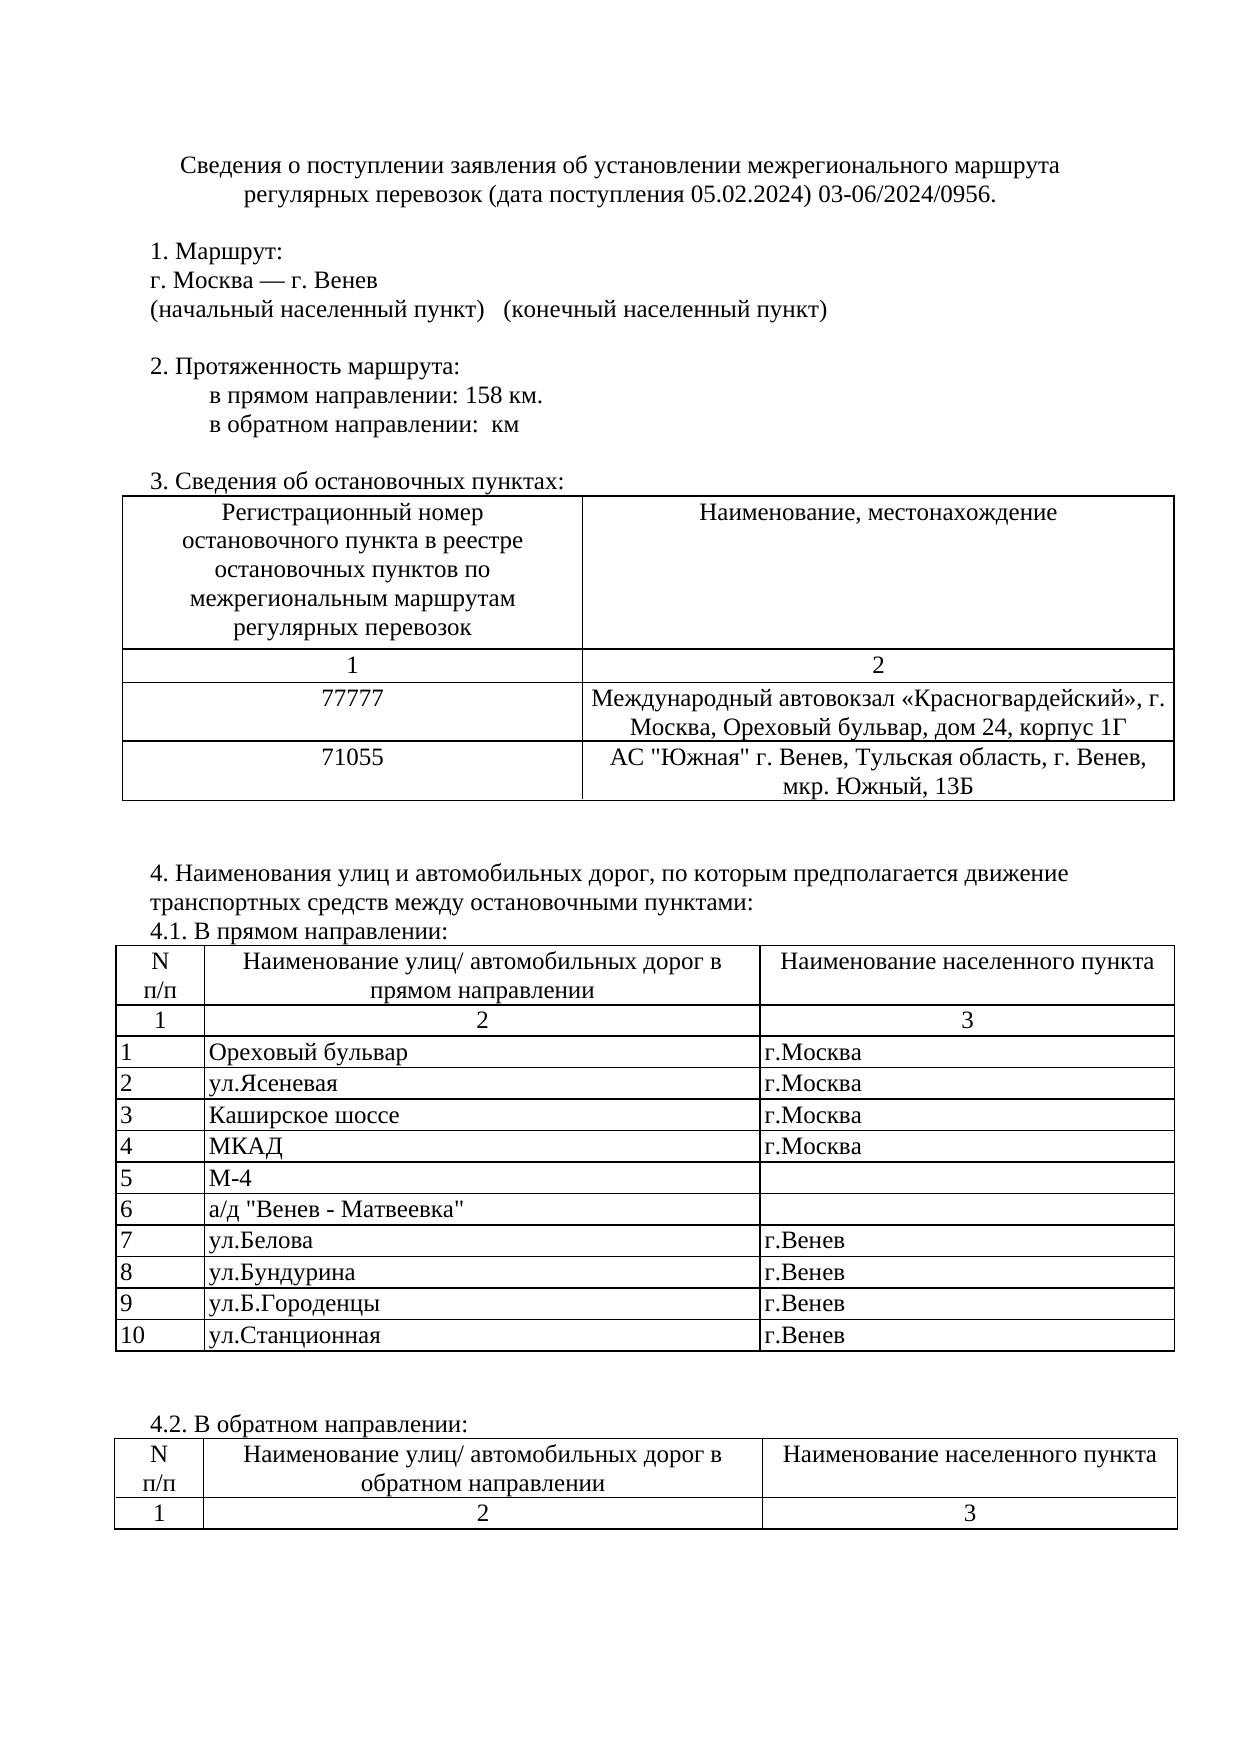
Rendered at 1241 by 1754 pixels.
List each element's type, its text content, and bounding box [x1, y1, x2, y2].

table_cell 2 [583, 650, 1173, 681]
table_cell 2 [117, 1068, 204, 1098]
table_cell Международный автовокзал «Красногвардейский», г. Москва, Ореховый бульвар, дом 24, корпус 1Г [583, 683, 1173, 740]
table_cell г.Венев [761, 1226, 1174, 1256]
text Сведения о поступлении заявления об установлении межрегионального маршрута регулярных перевозок (дата поступления 05.02.2024) 03-06/2024/0956. [150, 150, 1090, 207]
table_cell ул.Ясеневая [205, 1068, 759, 1098]
table_cell 8 [117, 1257, 204, 1287]
table_cell г.Венев [761, 1320, 1174, 1350]
text 2. Протяженность маршрута: [150, 351, 1090, 380]
table_cell ул.Б.Городенцы [205, 1289, 759, 1318]
text 4. Наименования улиц и автомобильных дорог, по которым предполагается движение транспортных средств между остановочными пунктами: [150, 858, 1090, 916]
table_cell 3 [763, 1497, 1177, 1528]
table_cell 3 [117, 1100, 204, 1130]
text 4.1. В прямом направлении: [150, 916, 1090, 945]
table_cell ул.Белова [205, 1226, 759, 1256]
table_cell 1 [123, 650, 582, 681]
table_header N п/п [115, 1439, 203, 1497]
table_cell 3 [761, 1006, 1174, 1035]
table_header Наименование, местонахождение [583, 497, 1173, 648]
table_cell 6 [117, 1194, 204, 1224]
table_cell МКАД [205, 1131, 759, 1161]
table_cell 1 [115, 1498, 203, 1528]
table_cell Каширское шоссе [205, 1100, 759, 1130]
table_cell Ореховый бульвар [205, 1037, 759, 1067]
table_cell 4 [117, 1131, 204, 1161]
table_cell ул.Станционная [205, 1320, 759, 1350]
table_cell ул.Бундурина [205, 1257, 759, 1287]
table_cell 5 [117, 1163, 204, 1193]
text в прямом направлении: 158 км. [150, 380, 1090, 409]
table_header Наименование улиц/ автомобильных дорог в обратном направлении [204, 1439, 762, 1497]
table_cell 2 [205, 1006, 759, 1035]
table_cell 1 [117, 1037, 204, 1067]
table_cell 71055 [123, 742, 582, 799]
table_cell М-4 [205, 1163, 759, 1193]
table_header Наименование населенного пункта [761, 946, 1174, 1004]
table_cell АС "Южная" г. Венев, Тульская область, г. Венев, мкр. Южный, 13Б [583, 742, 1173, 799]
table_cell г.Москва [761, 1100, 1174, 1130]
table_cell 2 [204, 1498, 762, 1528]
text в обратном направлении: км [150, 409, 1090, 437]
text 3. Сведения об остановочных пунктах: [150, 466, 1090, 495]
text 1. Маршрут: [150, 236, 1090, 265]
text г. Москва — г. Венев [150, 265, 1090, 294]
table_cell г.Москва [761, 1131, 1174, 1161]
table_cell 77777 [123, 683, 582, 740]
table_cell 10 [117, 1320, 204, 1350]
table_header Наименование улиц/ автомобильных дорог в прямом направлении [205, 946, 759, 1004]
table_cell 1 [117, 1006, 204, 1035]
table_cell [761, 1194, 1174, 1224]
table_cell 9 [117, 1289, 204, 1318]
table_cell [761, 1163, 1174, 1193]
table_cell г.Москва [761, 1068, 1174, 1098]
table_cell а/д "Венев - Матвеевка" [205, 1194, 759, 1224]
table_header Наименование населенного пункта [763, 1439, 1177, 1497]
table_header N п/п [117, 946, 204, 1004]
table_cell г.Венев [761, 1257, 1174, 1287]
table_cell 7 [117, 1226, 204, 1256]
text (начальный населенный пункт) (конечный населенный пункт) [150, 294, 1090, 322]
table_cell г.Москва [761, 1037, 1174, 1067]
table_header Регистрационный номер остановочного пункта в реестре остановочных пунктов по межрегиональным маршрутам регулярных перевозок [123, 497, 582, 648]
table_cell г.Венев [761, 1289, 1174, 1318]
text 4.2. В обратном направлении: [150, 1409, 1090, 1438]
